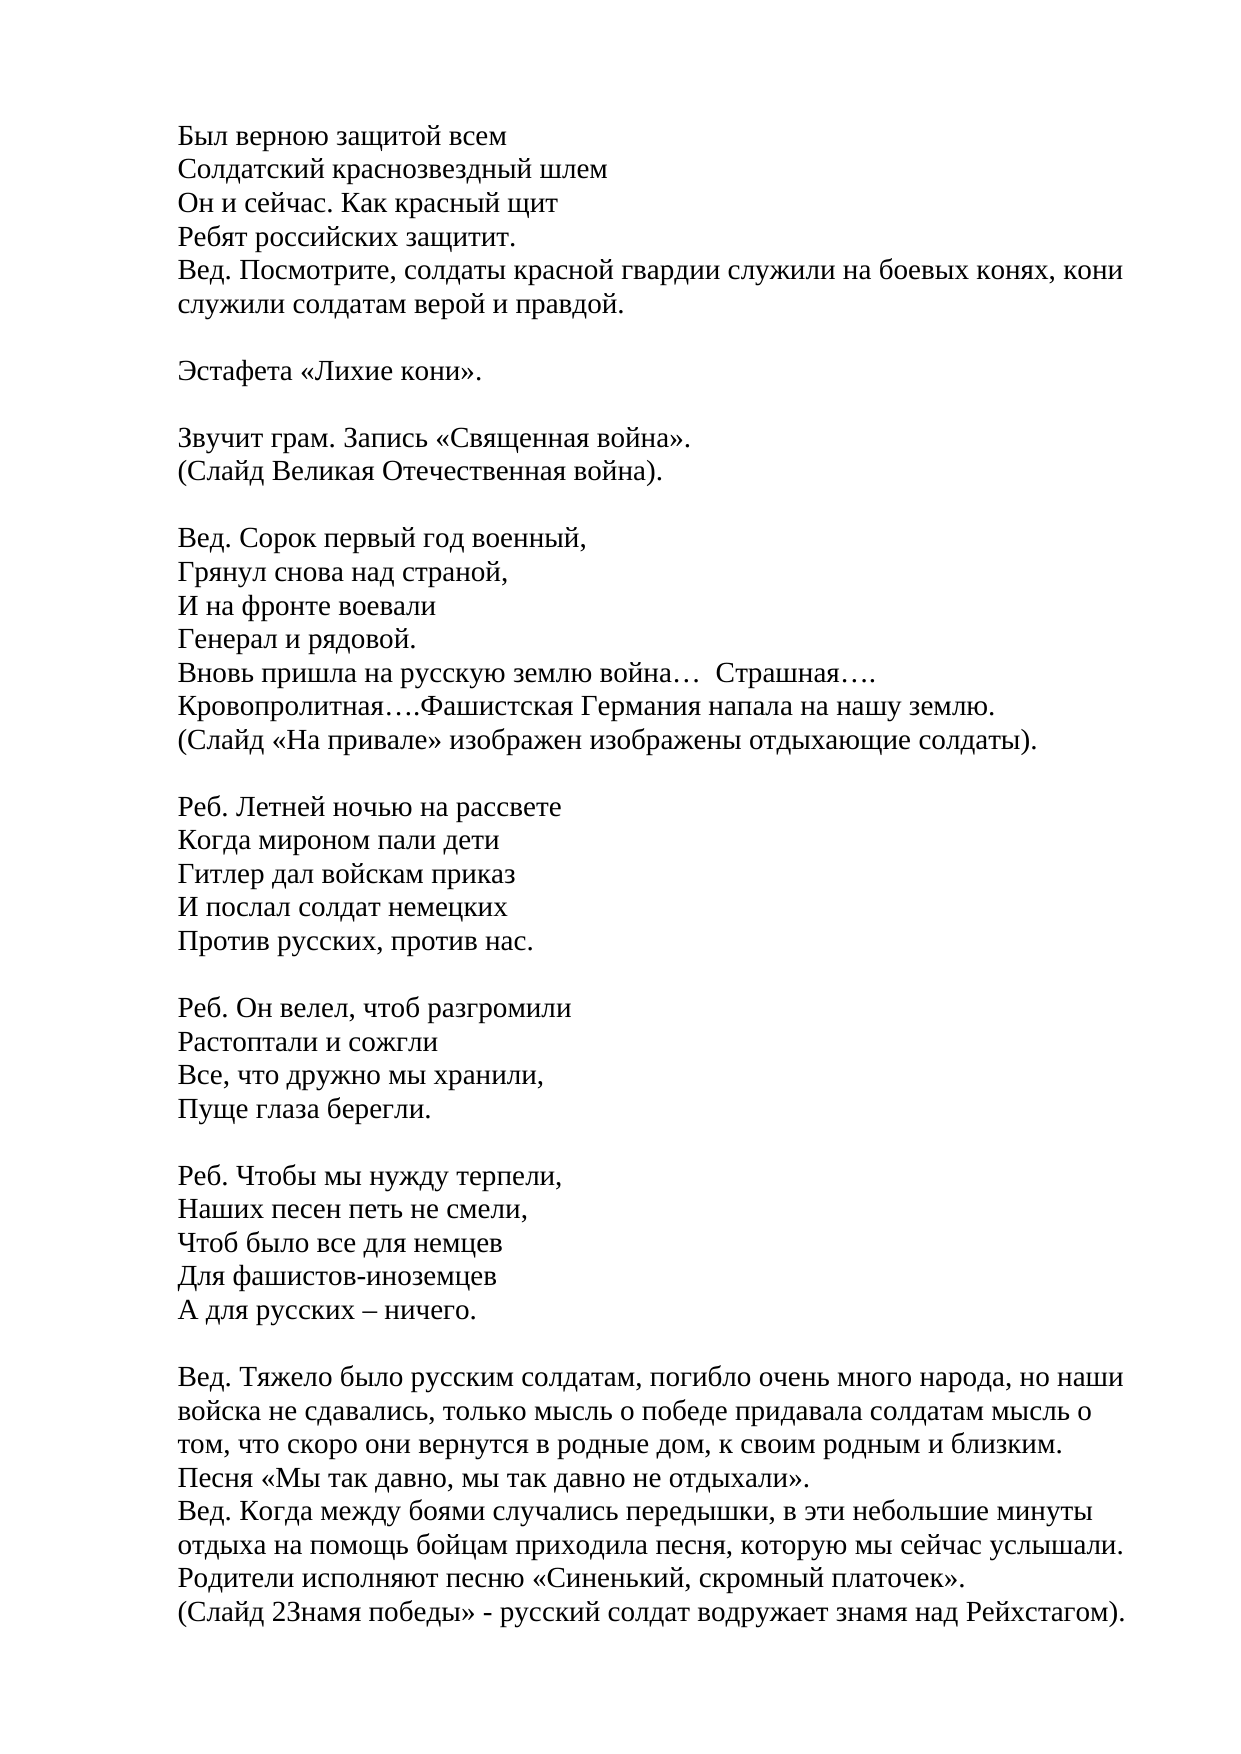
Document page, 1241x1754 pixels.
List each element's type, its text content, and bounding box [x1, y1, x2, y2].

text (Слайд 2Знамя победы» - русский солдат водружает знамя над Рейхстагом). [177, 1594, 1152, 1627]
text (Слайд «На привале» изображен изображены отдыхающие солдаты). [177, 722, 1152, 755]
text Реб. Летней ночью на рассвете [177, 789, 1152, 822]
text Чтоб было все для немцев [177, 1225, 1152, 1258]
text Реб. Чтобы мы нужду терпели, [177, 1158, 1152, 1191]
text Родители исполняют песню «Синенький, скромный платочек». [177, 1560, 1152, 1594]
text Вед. Посмотрите, солдаты красной гвардии служили на боевых конях, кони служили солдатам верой и правдой. [177, 252, 1152, 319]
text Грянул снова над страной, [177, 554, 1152, 588]
text Ребят российских защитит. [177, 219, 1152, 252]
text Песня «Мы так давно, мы так давно не отдыхали». [177, 1460, 1152, 1493]
text Вед. Сорок первый год военный, [177, 521, 1152, 554]
text Против русских, против нас. [177, 923, 1152, 957]
text Генерал и рядовой. [177, 621, 1152, 655]
text Он и сейчас. Как красный щит [177, 185, 1152, 219]
text Для фашистов-иноземцев [177, 1258, 1152, 1292]
text Наших песен петь не смели, [177, 1191, 1152, 1225]
text А для русских – ничего. [177, 1292, 1152, 1326]
text Пуще глаза берегли. [177, 1091, 1152, 1124]
text Гитлер дал войскам приказ [177, 856, 1152, 889]
text Вновь пришла на русскую землю война… Страшная…. Кровопролитная….Фашистская Германия напала на нашу землю. [177, 655, 1152, 722]
text Вед. Тяжело было русским солдатам, погибло очень много народа, но наши войска не сдавались, только мысль о победе придавала солдатам мысль о том, что скоро они вернутся в родные дом, к своим родным и близким. [177, 1359, 1152, 1460]
text Звучит грам. Запись «Священная война». [177, 420, 1152, 453]
text И послал солдат немецких [177, 889, 1152, 923]
text Эстафета «Лихие кони». [177, 353, 1152, 386]
text Когда мироном пали дети [177, 822, 1152, 856]
text Вед. Когда между боями случались передышки, в эти небольшие минуты отдыха на помощь бойцам приходила песня, которую мы сейчас услышали. [177, 1493, 1152, 1560]
text Солдатский краснозвездный шлем [177, 152, 1152, 185]
text И на фронте воевали [177, 588, 1152, 621]
text Был верною защитой всем [177, 118, 1152, 152]
text Все, что дружно мы хранили, [177, 1057, 1152, 1091]
text Растоптали и сожгли [177, 1024, 1152, 1057]
text Реб. Он велел, чтоб разгромили [177, 990, 1152, 1024]
text (Слайд Великая Отечественная война). [177, 453, 1152, 487]
